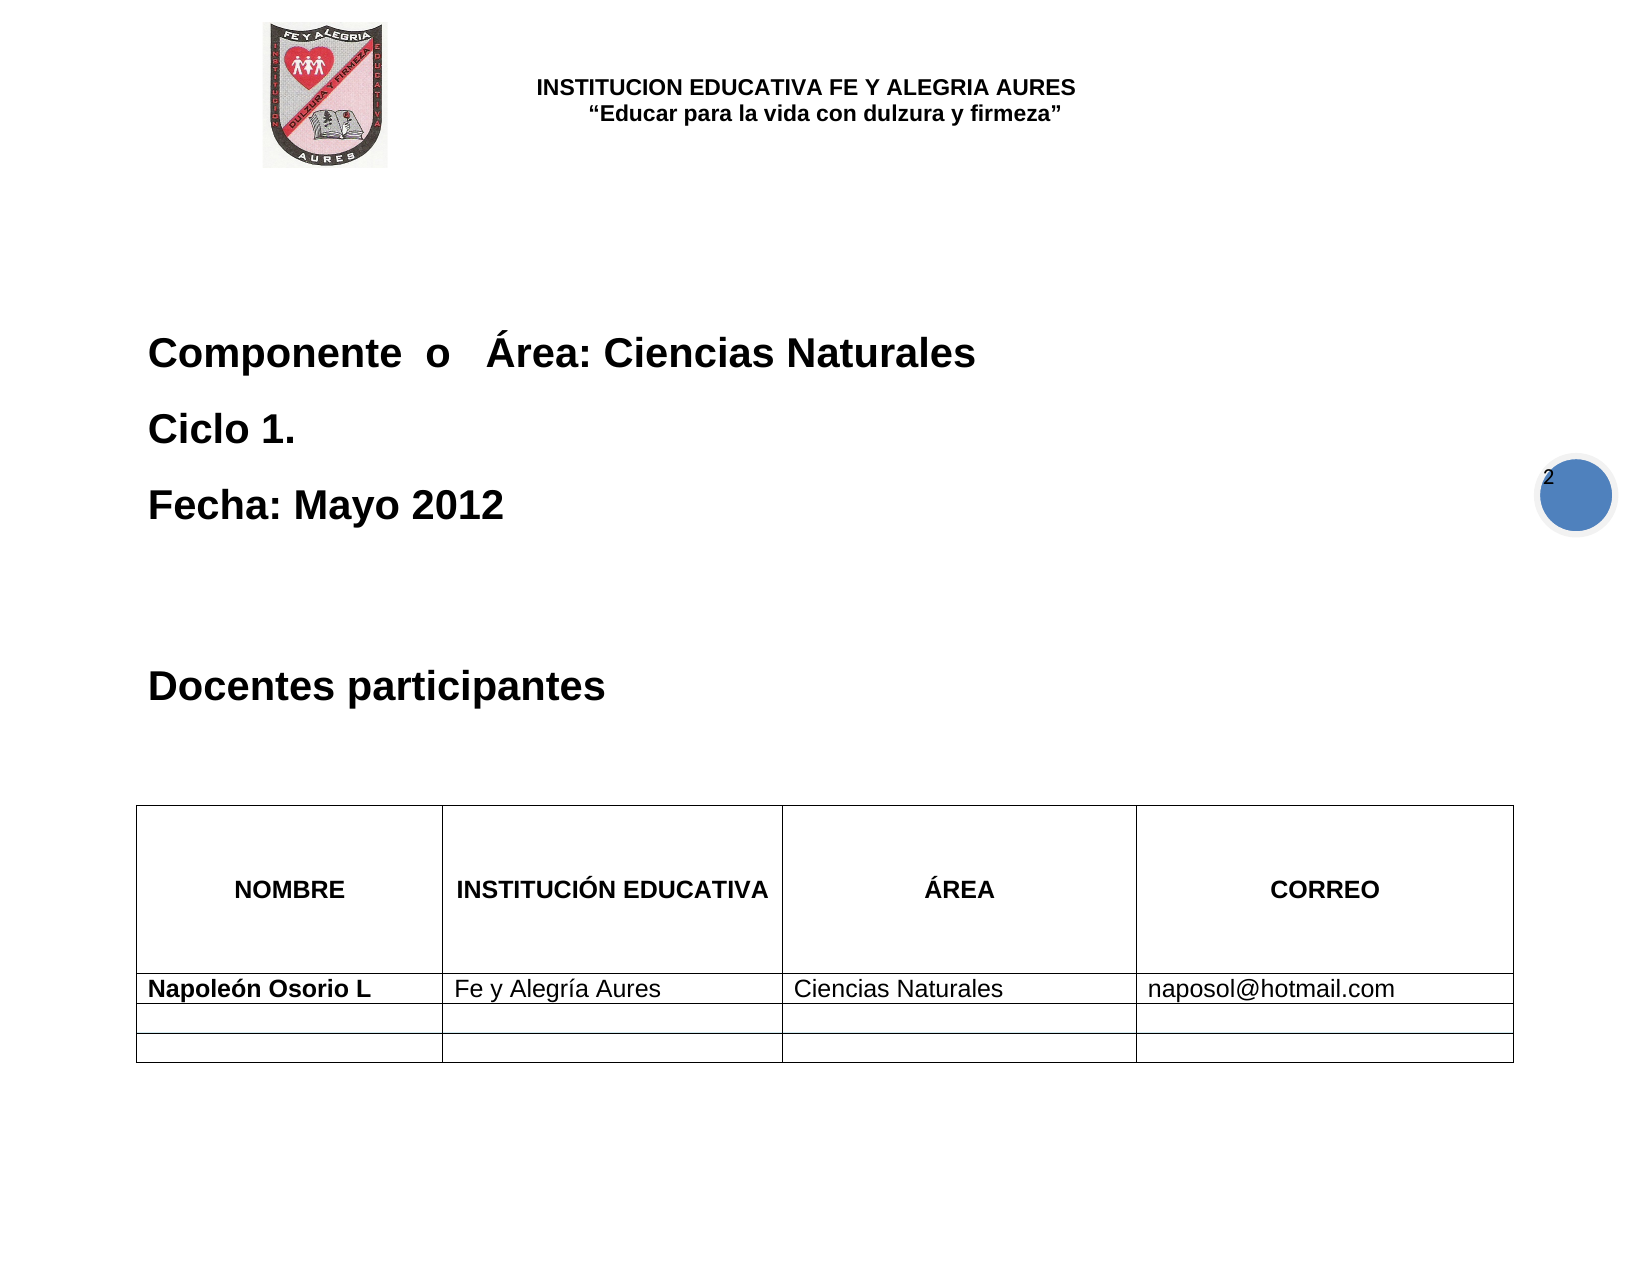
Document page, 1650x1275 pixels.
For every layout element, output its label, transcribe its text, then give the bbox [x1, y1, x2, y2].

table_header CORREO [1137, 806, 1513, 973]
table_cell [783, 1034, 1136, 1062]
table_cell Napoleón Osorio L [137, 974, 442, 1003]
table_cell [1137, 1004, 1513, 1032]
table_cell [783, 1004, 1136, 1032]
text Ciclo 1. [148, 404, 1502, 452]
text Componente o Área: Ciencias Naturales [148, 328, 1502, 376]
text Docentes participantes [148, 661, 1502, 709]
table_cell [443, 1034, 782, 1062]
picture [262, 22, 388, 167]
table_cell [443, 1004, 782, 1032]
table_header INSTITUCIÓN EDUCATIVA [443, 806, 782, 973]
text Fecha: Mayo 2012 [148, 480, 1502, 528]
table_cell naposol@hotmail.com [1137, 974, 1513, 1003]
table_cell Fe y Alegría Aures [443, 974, 782, 1003]
table_cell [137, 1004, 442, 1032]
table_cell [137, 1034, 442, 1062]
table_header ÁREA [783, 806, 1136, 973]
table_cell Ciencias Naturales [783, 974, 1136, 1003]
table_header NOMBRE [137, 806, 442, 973]
table_cell [1137, 1034, 1513, 1062]
